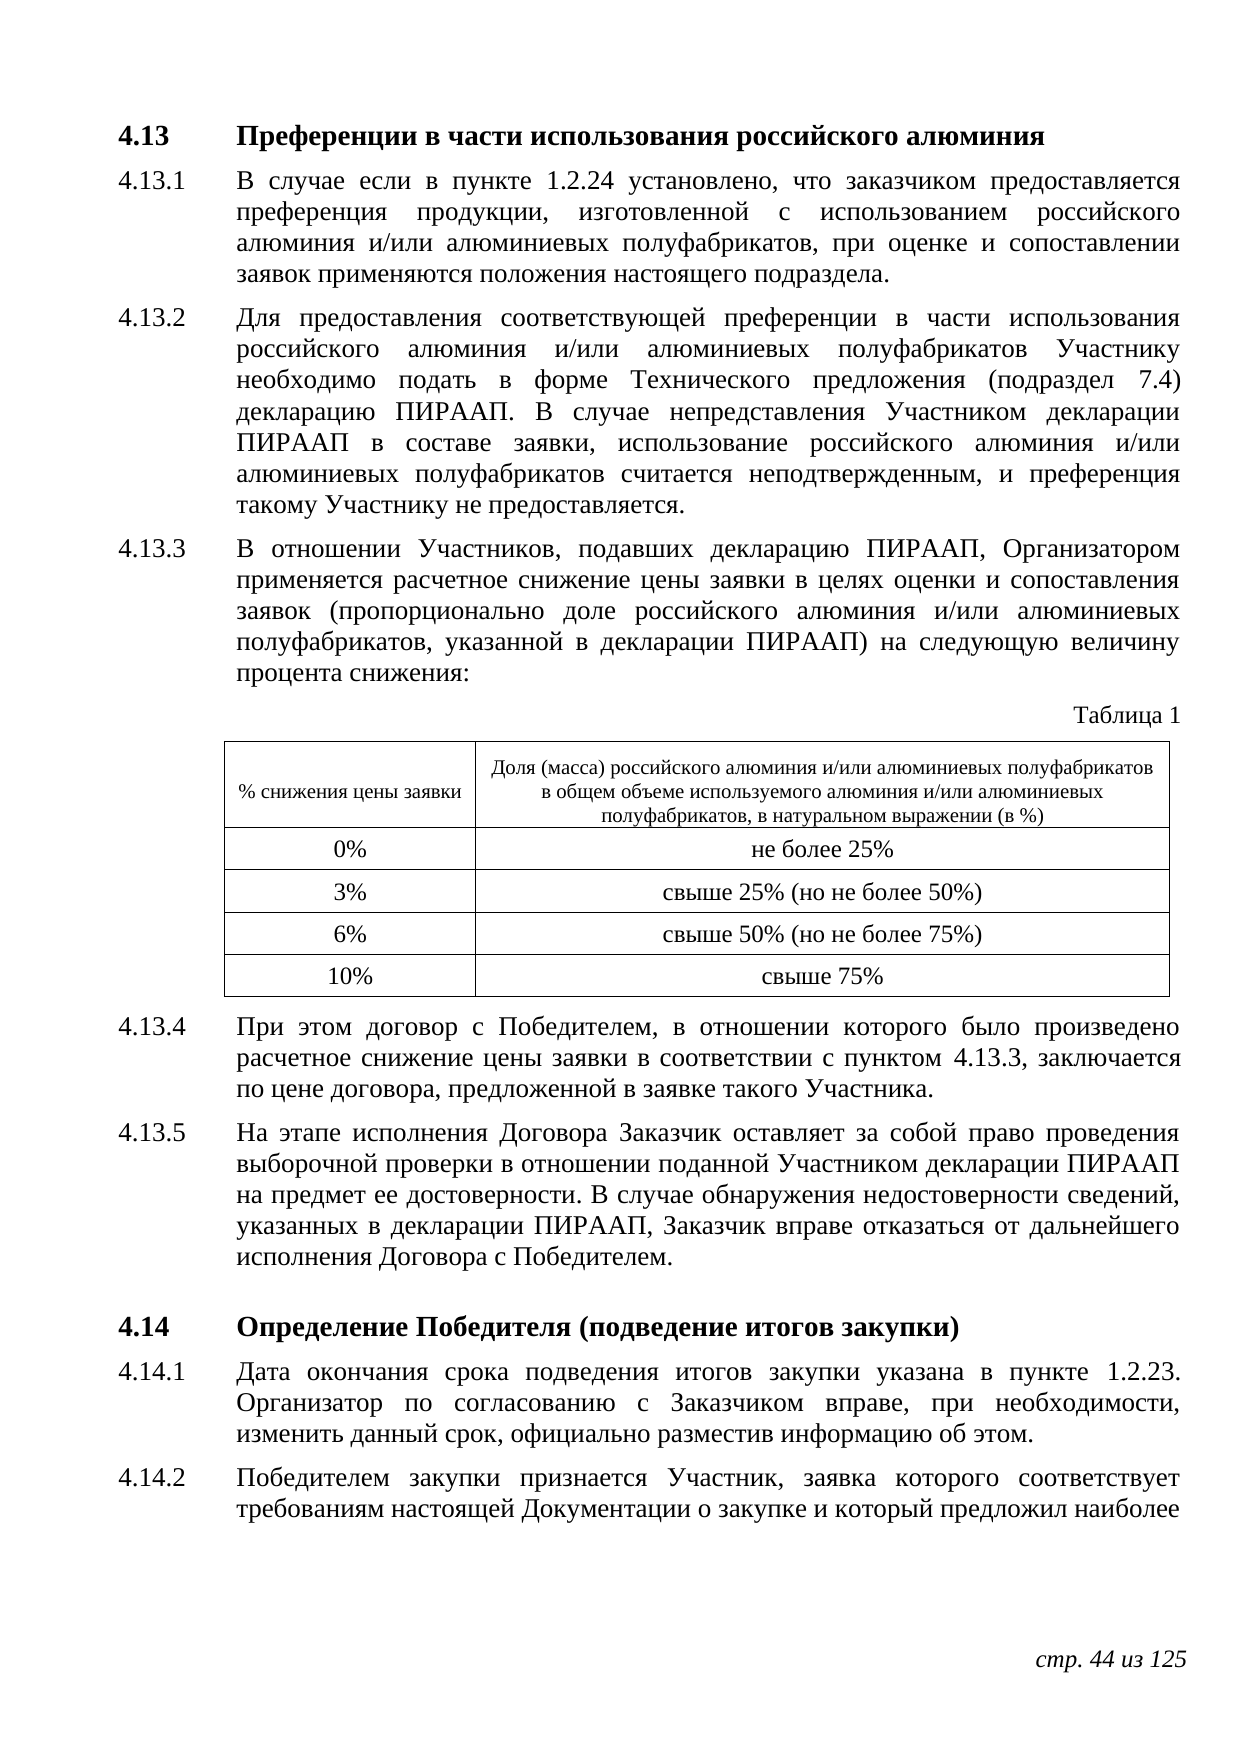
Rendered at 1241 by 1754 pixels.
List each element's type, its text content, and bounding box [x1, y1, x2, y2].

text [118, 1461, 1181, 1554]
list Таблица 1 [236, 700, 1181, 729]
table_header % снижения цены заявки [225, 742, 475, 827]
table_cell 10% [225, 955, 475, 996]
subtitle Преференции в части использования российского алюминия [118, 118, 1181, 152]
text На этапе исполнения Договора Заказчик оставляет за собой право проведения выборочной проверки в отношении поданной Участником декларации ПИРААП на предмет ее достоверности. В случае обнаружения недостоверности сведений, указанных в декларации ПИРААП, Заказчик вправе отказаться от дальнейшего исполнения Договора с Победителем. [118, 1116, 1181, 1271]
table_cell свыше 75% [476, 955, 1169, 996]
list При этом договор с Победителем, в отношении которого было произведено расчетное снижение цены заявки в соответствии с пунктом 4.13.3, заключается по цене договора, предложенной в заявке такого Участника. [118, 1010, 1181, 1103]
list Для предоставления соответствующей преференции в части использования российского алюминия и/или алюминиевых полуфабрикатов Участнику необходимо подать в форме Технического предложения (подраздел 7.4) декларацию ПИРААП. В случае непредставления Участником декларации ПИРААП в составе заявки, использование российского алюминия и/или алюминиевых полуфабрикатов считается неподтвержденным, и преференция такому Участнику не предоставляется. [118, 301, 1181, 519]
table_header Доля (масса) российского алюминия и/или алюминиевых полуфабрикатов в общем объеме используемого алюминия и/или алюминиевых полуфабрикатов, в натуральном выражении (в %) [476, 742, 1169, 827]
table_cell свыше 50% (но не более 75%) [476, 913, 1169, 954]
table_cell свыше 25% (но не более 50%) [476, 870, 1169, 912]
list В отношении Участников, подавших декларацию ПИРААП, Организатором применяется расчетное снижение цены заявки в целях оценки и сопоставления заявок (пропорционально доле российского алюминия и/или алюминиевых полуфабрикатов, указанной в декларации ПИРААП) на следующую величину процента снижения: [118, 532, 1181, 687]
list В случае если в пункте 1.2.24 установлено, что заказчиком предоставляется преференция продукции, изготовленной с использованием российского алюминия и/или алюминиевых полуфабрикатов, при оценке и сопоставлении заявок применяются положения настоящего подраздела. [118, 164, 1181, 289]
subtitle Определение Победителя (подведение итогов закупки) [118, 1309, 1181, 1342]
table_cell 0% [225, 828, 475, 869]
table_cell не более 25% [476, 828, 1169, 869]
text Дата окончания срока подведения итогов закупки указана в пункте 1.2.23. Организатор по согласованию с Заказчиком вправе, при необходимости, изменить данный срок, официально разместив информацию об этом. [118, 1355, 1181, 1448]
table_cell 6% [225, 913, 475, 954]
table_cell 3% [225, 870, 475, 912]
